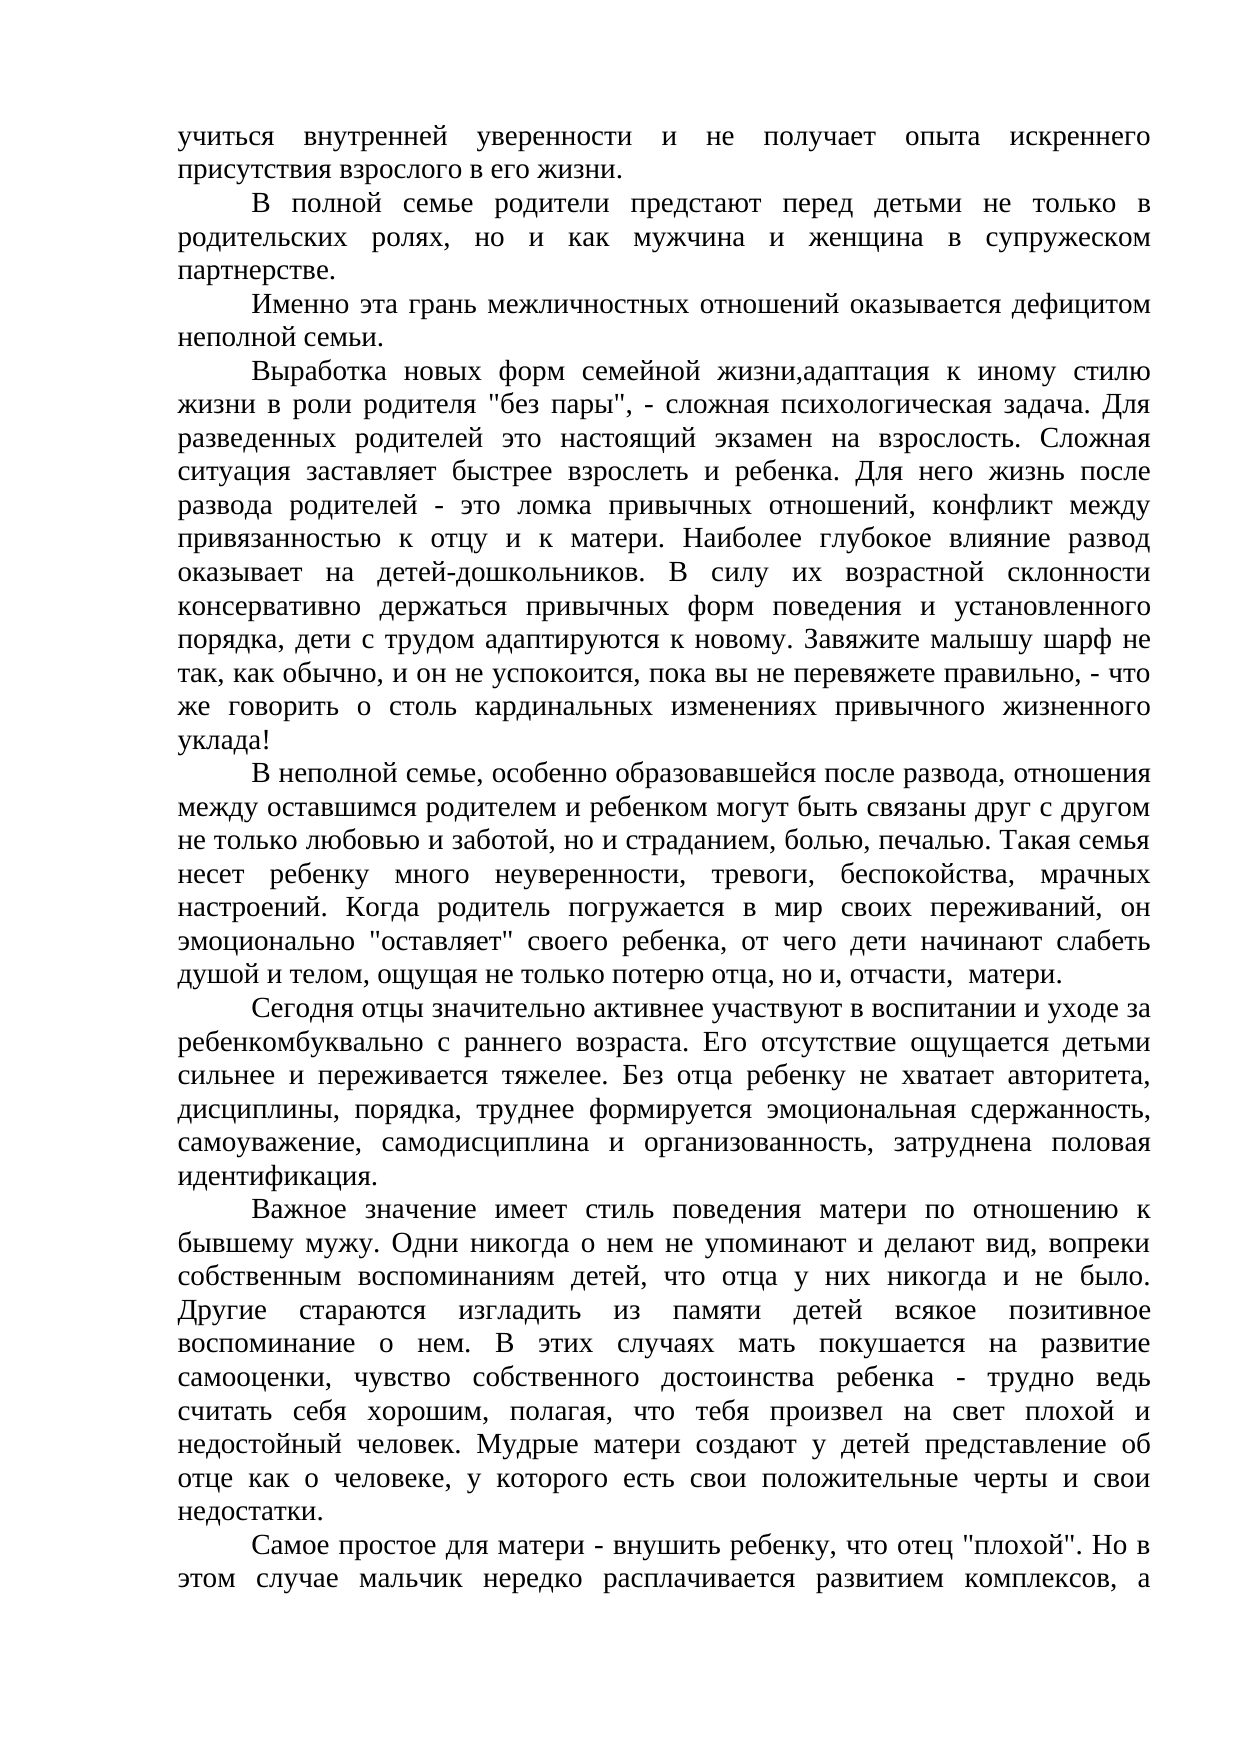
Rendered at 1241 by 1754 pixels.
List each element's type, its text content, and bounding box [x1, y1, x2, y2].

text В неполной семье, особенно образовавшейся после развода, отношения между оставшимся родителем и ребенком могут быть связаны друг с другом не только любовью и заботой, но и страданием, болью, печалью. Такая семья несет ребенку много неуверенности, тревоги, беспокойства, мрачных настроений. Когда родитель погружается в мир своих переживаний, он эмоционально "оставляет" своего ребенка, от чего дети начинают слабеть душой и телом, ощущая не только потерю отца, но и, отчасти, матери. [177, 755, 1152, 990]
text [177, 1527, 1152, 1594]
text Именно эта грань межличностных отношений оказывается дефицитом неполной семьи. [177, 286, 1152, 353]
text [177, 118, 1152, 185]
text Выработка новых форм семейной жизни,адаптация к иному стилю жизни в роли родителя "без пары", - сложная психологическая задача. Для разведенных родителей это настоящий экзамен на взрослость. Сложная ситуация заставляет быстрее взрослеть и ребенка. Для него жизнь после развода родителей - это ломка привычных отношений, конфликт между привязанностью к отцу и к матери. Наиболее глубокое влияние развод оказывает на детей-дошкольников. В силу их возрастной склонности консервативно держаться привычных форм поведения и установленного порядка, дети с трудом адаптируются к новому. Завяжите малышу шарф не так, как обычно, и он не успокоится, пока вы не перевяжете правильно, - что же говорить о столь кардинальных изменениях привычного жизненного уклада! [177, 353, 1152, 755]
text Важное значение имеет стиль поведения матери по отношению к бывшему мужу. Одни никогда о нем не упоминают и делают вид, вопреки собственным воспоминаниям детей, что отца у них никогда и не было. Другие стараются изгладить из памяти детей всякое позитивное воспоминание о нем. В этих случаях мать покушается на развитие самооценки, чувство собственного достоинства ребенка - трудно ведь считать себя хорошим, полагая, что тебя произвел на свет плохой и недостойный человек. Мудрые матери создают у детей представление об отце как о человеке, у которого есть свои положительные черты и свои недостатки. [177, 1191, 1152, 1527]
text В полной семье родители предстают перед детьми не только в родительских ролях, но и как мужчина и женщина в супружеском партнерстве. [177, 185, 1152, 286]
text Сегодня отцы значительно активнее участвуют в воспитании и уходе за ребенкомбуквально с раннего возраста. Его отсутствие ощущается детьми сильнее и переживается тяжелее. Без отца ребенку не хватает авторитета, дисциплины, порядка, труднее формируется эмоциональная сдержанность, самоуважение, самодисциплина и организованность, затруднена половая идентификация. [177, 990, 1152, 1191]
